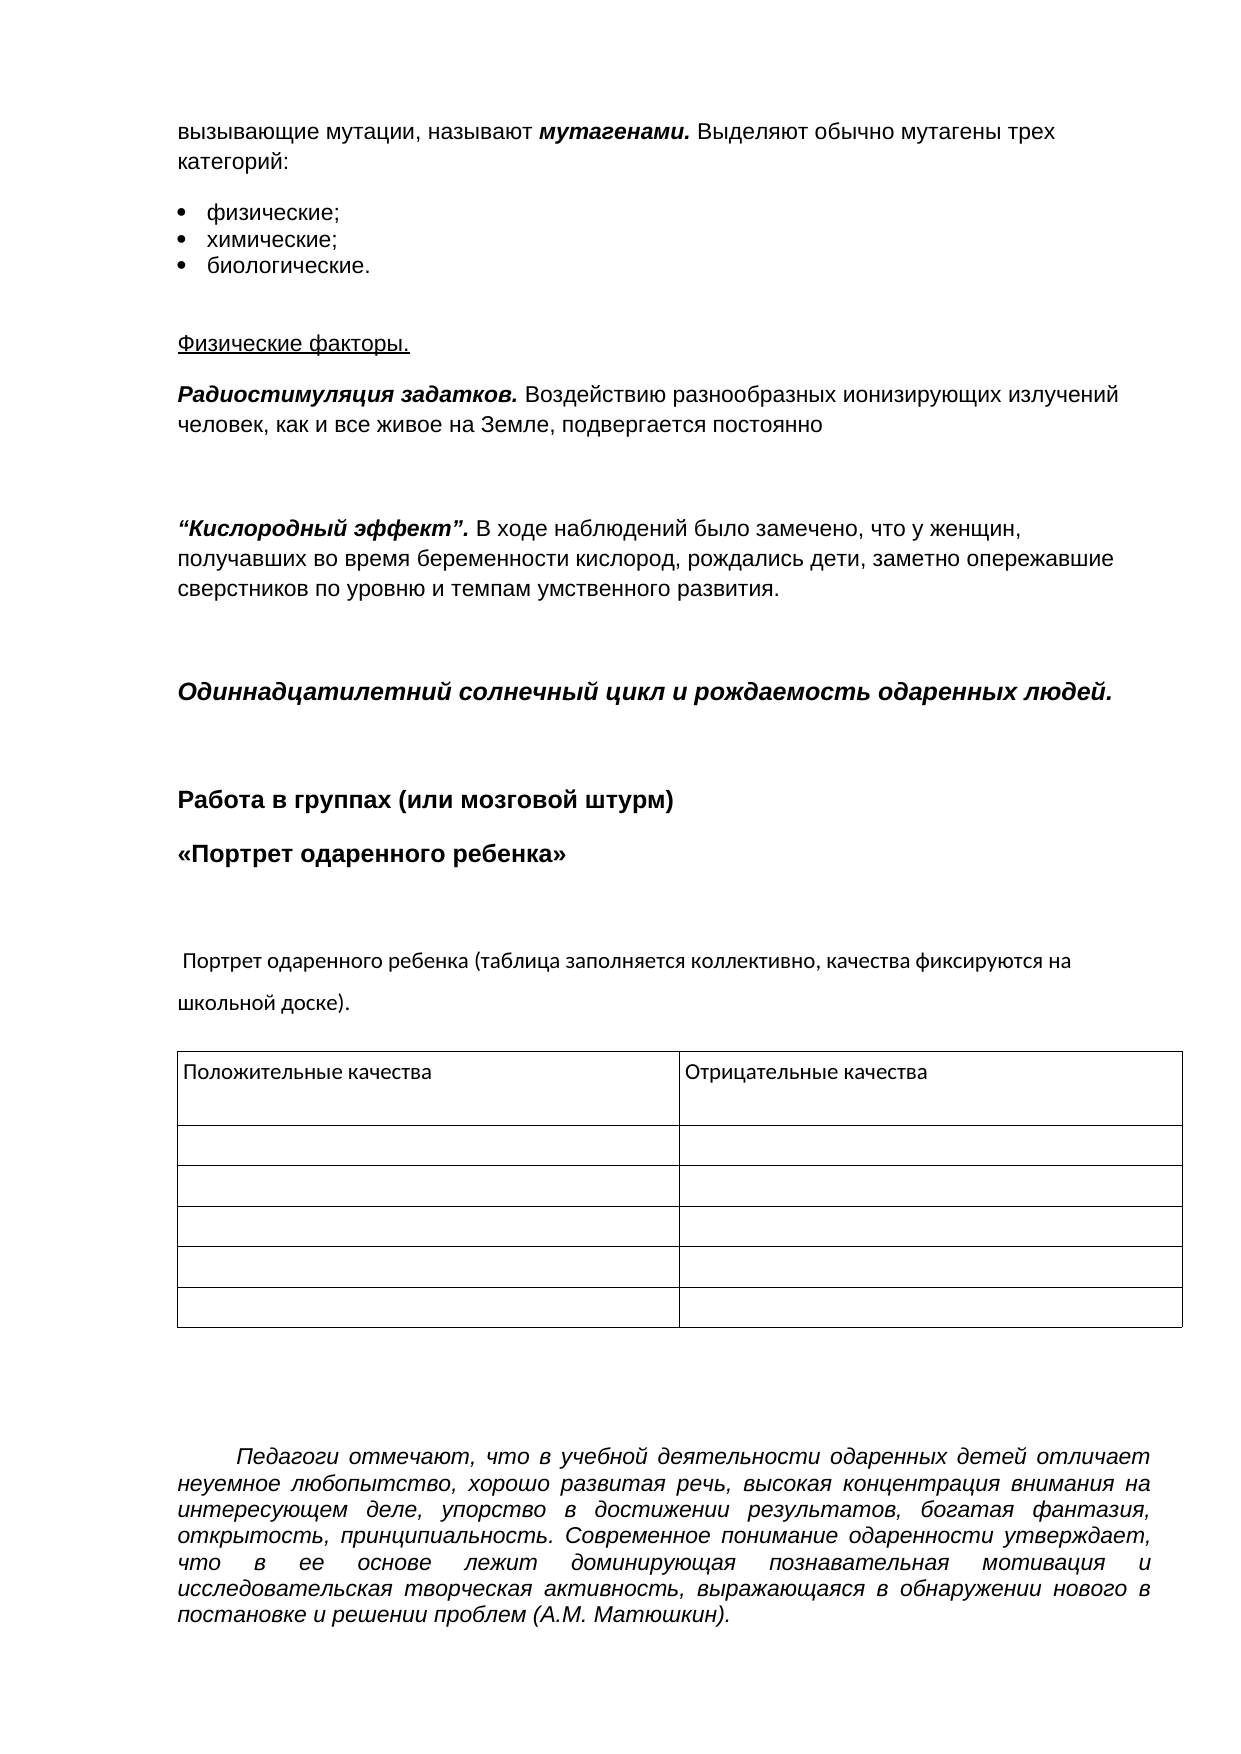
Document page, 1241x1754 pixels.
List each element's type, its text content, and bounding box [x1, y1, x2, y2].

table_cell [680, 1288, 1182, 1327]
table_cell [178, 1126, 679, 1165]
list биологические. [177, 252, 1152, 278]
text Портрет одаренного ребенка (таблица заполняется коллективно, качества фиксируются на школьной доске). [177, 947, 1152, 1017]
table_cell [178, 1247, 679, 1287]
text Педагоги отмечают, что в учебной деятельности одаренных детей отличает неуемное любопытство, хорошо развитая речь, высокая концентрация внимания на интересующем деле, упорство в достижении результатов, богатая фантазия, открытость, принципиальность. Современное понимание одаренности утверждает, что в ее основе лежит доминирующая познавательная мотивация и исследовательская творческая активность, выражающаяся в обнаружении нового в постановке и решении проблем (А.М. Матюшкин). [177, 1443, 1152, 1628]
text Физические факторы. [177, 329, 1152, 356]
list химические; [177, 226, 1152, 252]
text “Кислородный эффект”. В ходе наблюдений было замечено, что у женщин, получавших во время беременности кислород, рождались дети, заметно опережавшие сверстников по уровню и темпам умственного развития. [177, 515, 1152, 602]
table_cell [680, 1207, 1182, 1246]
table_cell [680, 1166, 1182, 1206]
list физические; [177, 199, 1152, 226]
table_cell [178, 1207, 679, 1246]
table_cell [680, 1247, 1182, 1287]
table_cell [178, 1166, 679, 1206]
text Работа в группах (или мозговой штурм) [177, 785, 1152, 814]
table_cell [680, 1126, 1182, 1165]
text Одиннадцатилетний солнечный цикл и рождаемость одаренных людей. [177, 677, 1152, 706]
text «Портрет одаренного ребенка» [177, 839, 1152, 868]
table_header Положительные качества [178, 1052, 679, 1125]
text Радиостимуляция задатков. Воздействию разнообразных ионизирующих излучений человек, как и все живое на Земле, подвергается постоянно [177, 381, 1152, 437]
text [177, 118, 1152, 175]
table_cell [178, 1288, 679, 1327]
table_header Отрицательные качества [680, 1052, 1182, 1125]
